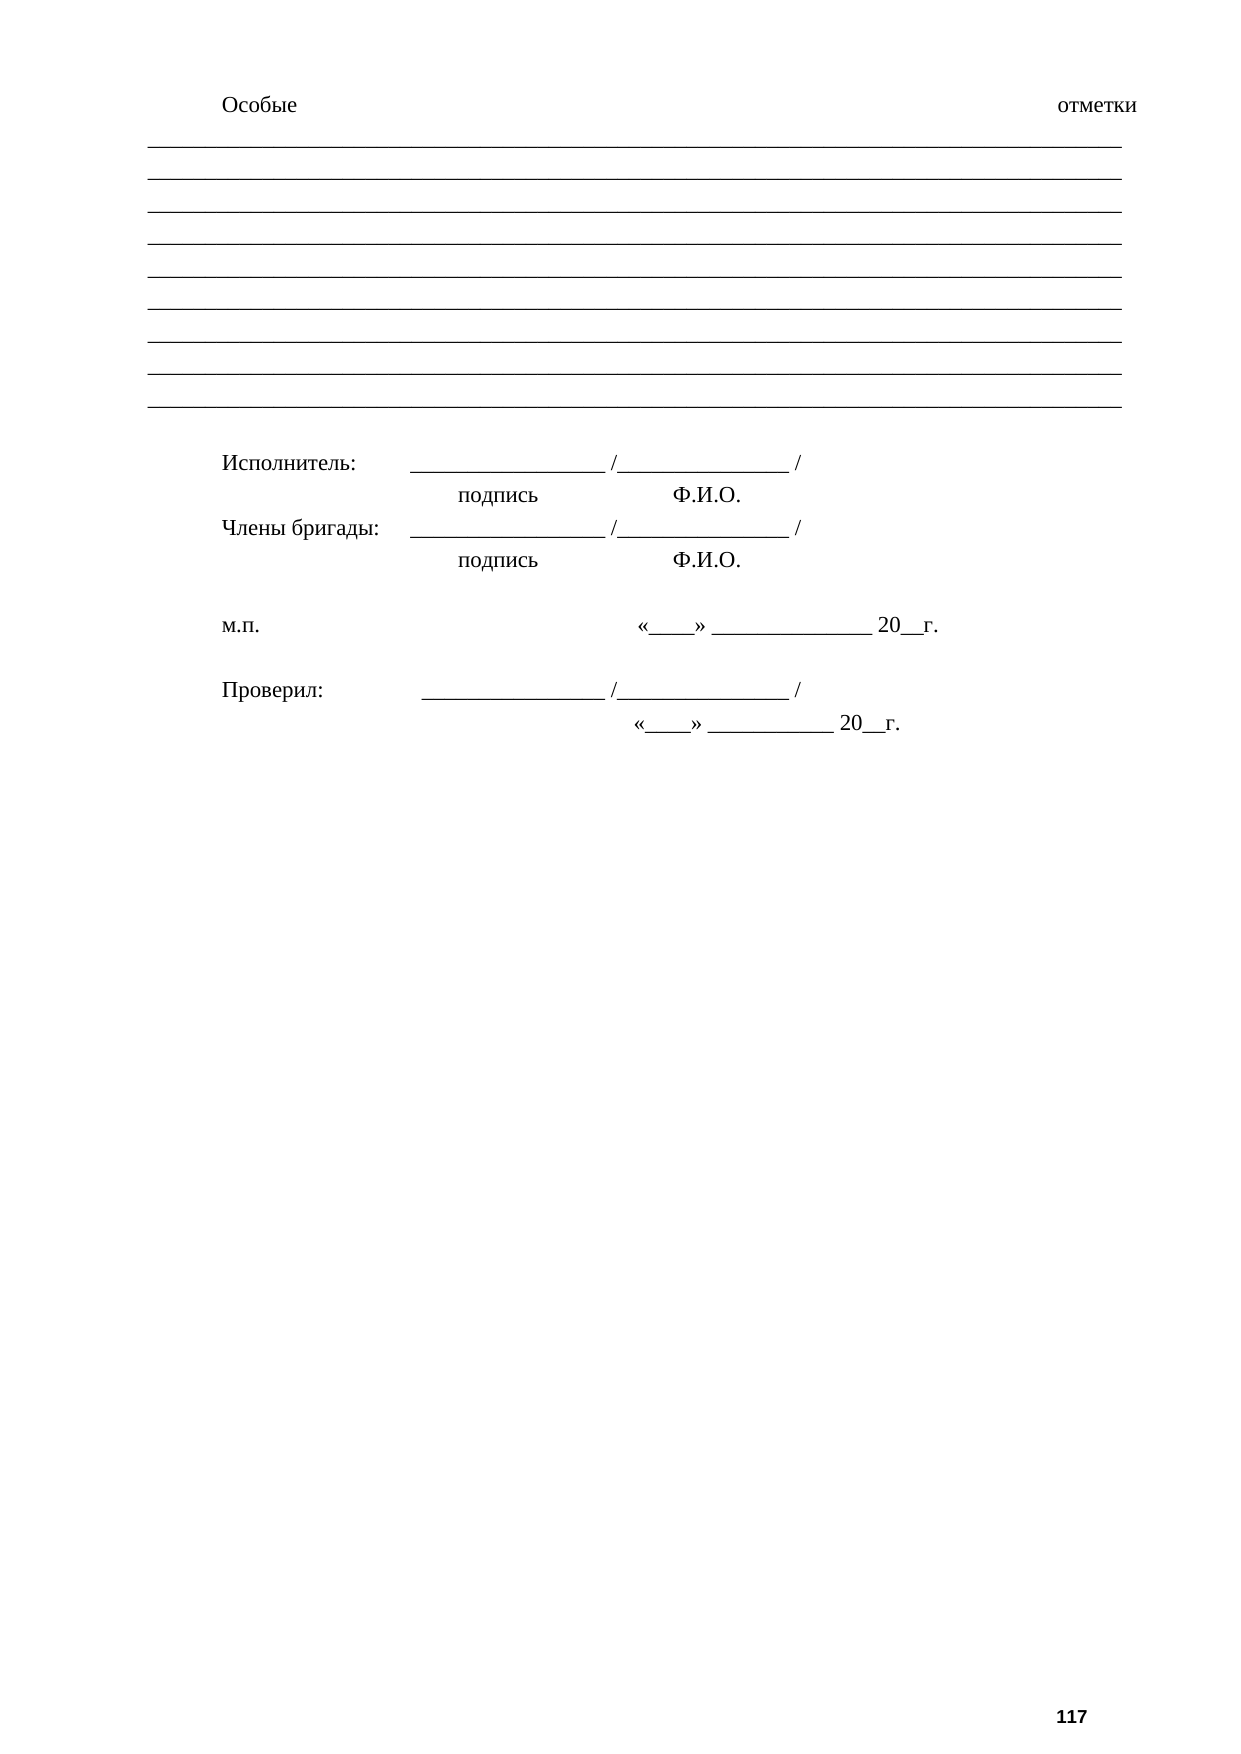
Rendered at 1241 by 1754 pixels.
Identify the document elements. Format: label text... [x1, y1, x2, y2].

text «____» ___________ 20__г. [148, 706, 1137, 738]
text подпись Ф.И.О. [148, 478, 1137, 511]
text _____________________________________________________________________________________ [148, 316, 1137, 348]
text _____________________________________________________________________________________ [148, 186, 1137, 218]
text Члены бригады: _________________ /_______________ / [148, 511, 1137, 543]
text Исполнитель: _________________ /_______________ / [148, 446, 1137, 478]
text _____________________________________________________________________________________ [148, 348, 1137, 381]
text подпись Ф.И.О. [148, 543, 1137, 576]
text _____________________________________________________________________________________ [148, 283, 1137, 316]
text _____________________________________________________________________________________ [148, 218, 1137, 251]
text _____________________________________________________________________________________ [148, 153, 1137, 186]
text Особые отметки _____________________________________________________________________________________ [148, 88, 1137, 153]
text _____________________________________________________________________________________ [148, 381, 1137, 413]
text м.п. «____» ______________ 20__г. [148, 608, 1137, 641]
text _____________________________________________________________________________________ [148, 251, 1137, 283]
text Проверил: ________________ /_______________ / [148, 673, 1137, 706]
